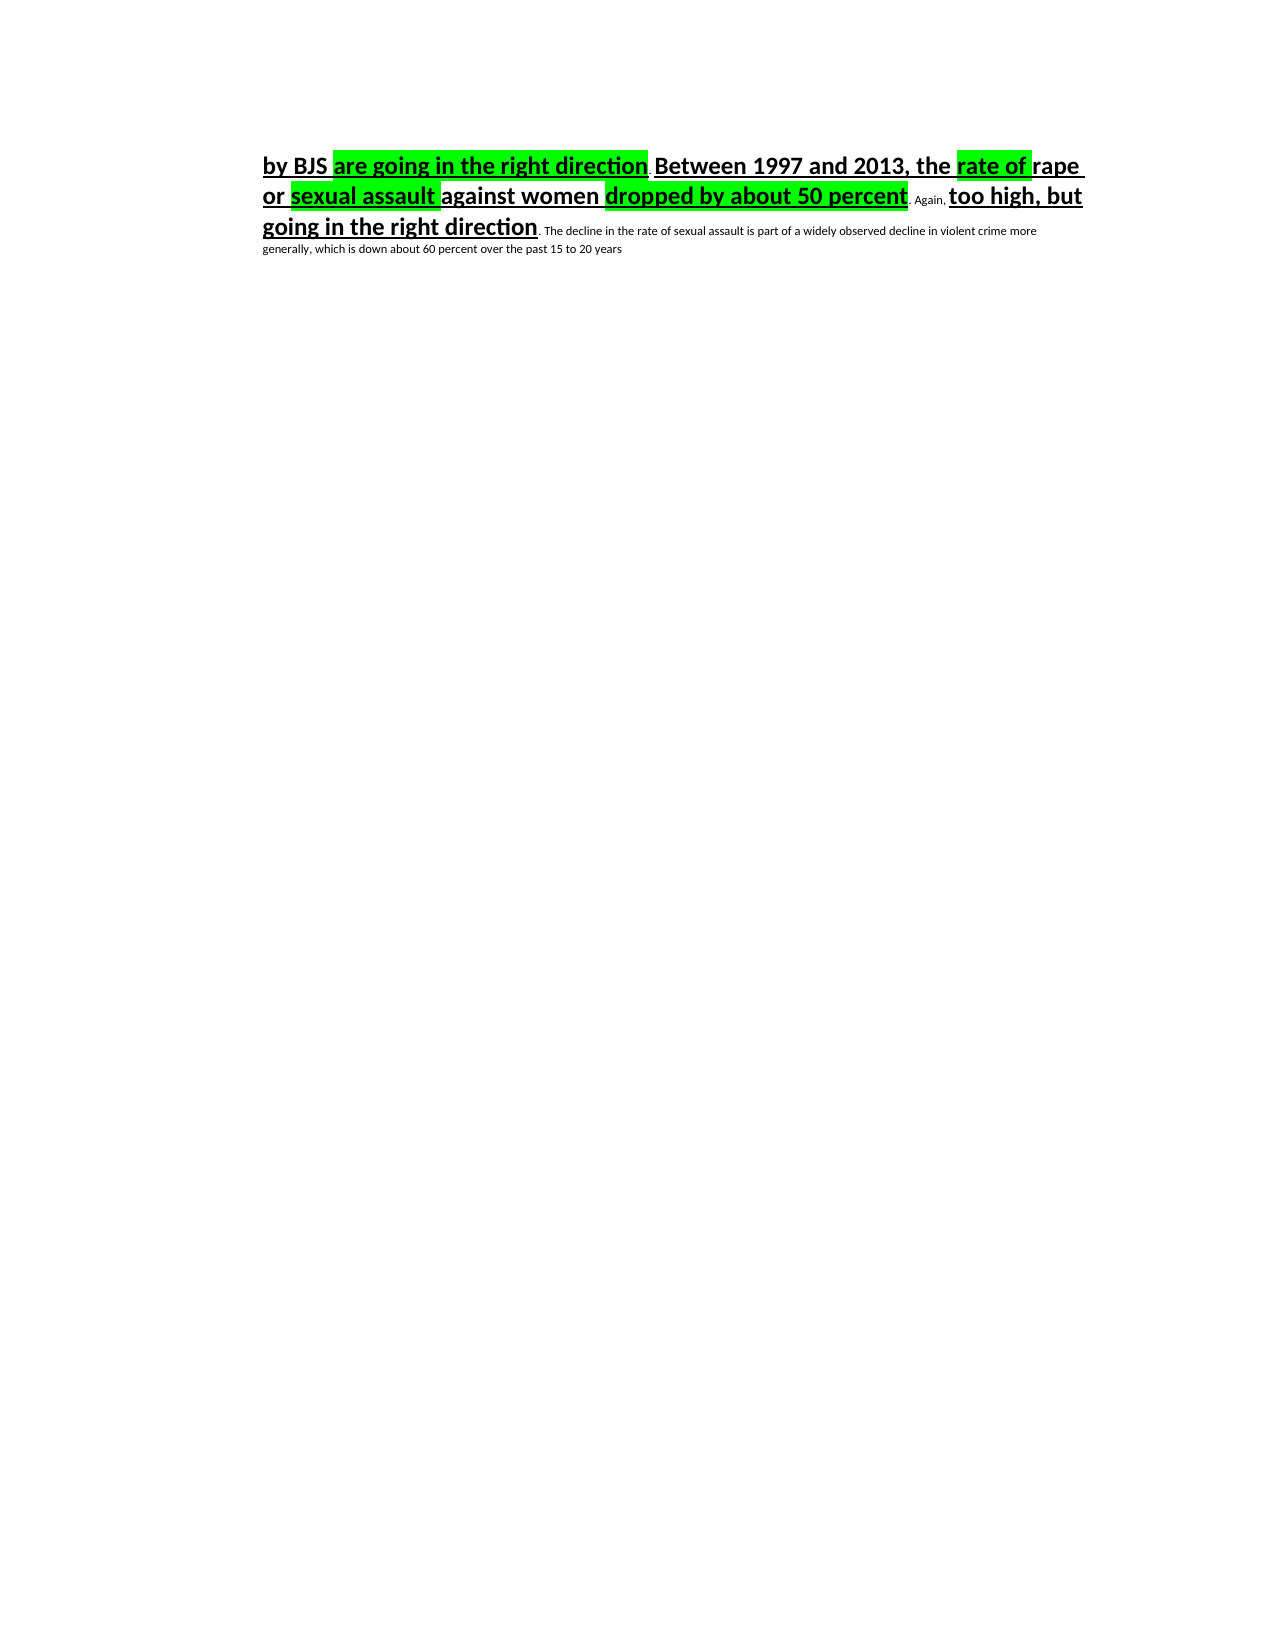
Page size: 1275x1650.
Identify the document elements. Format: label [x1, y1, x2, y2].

text [262, 150, 1087, 257]
